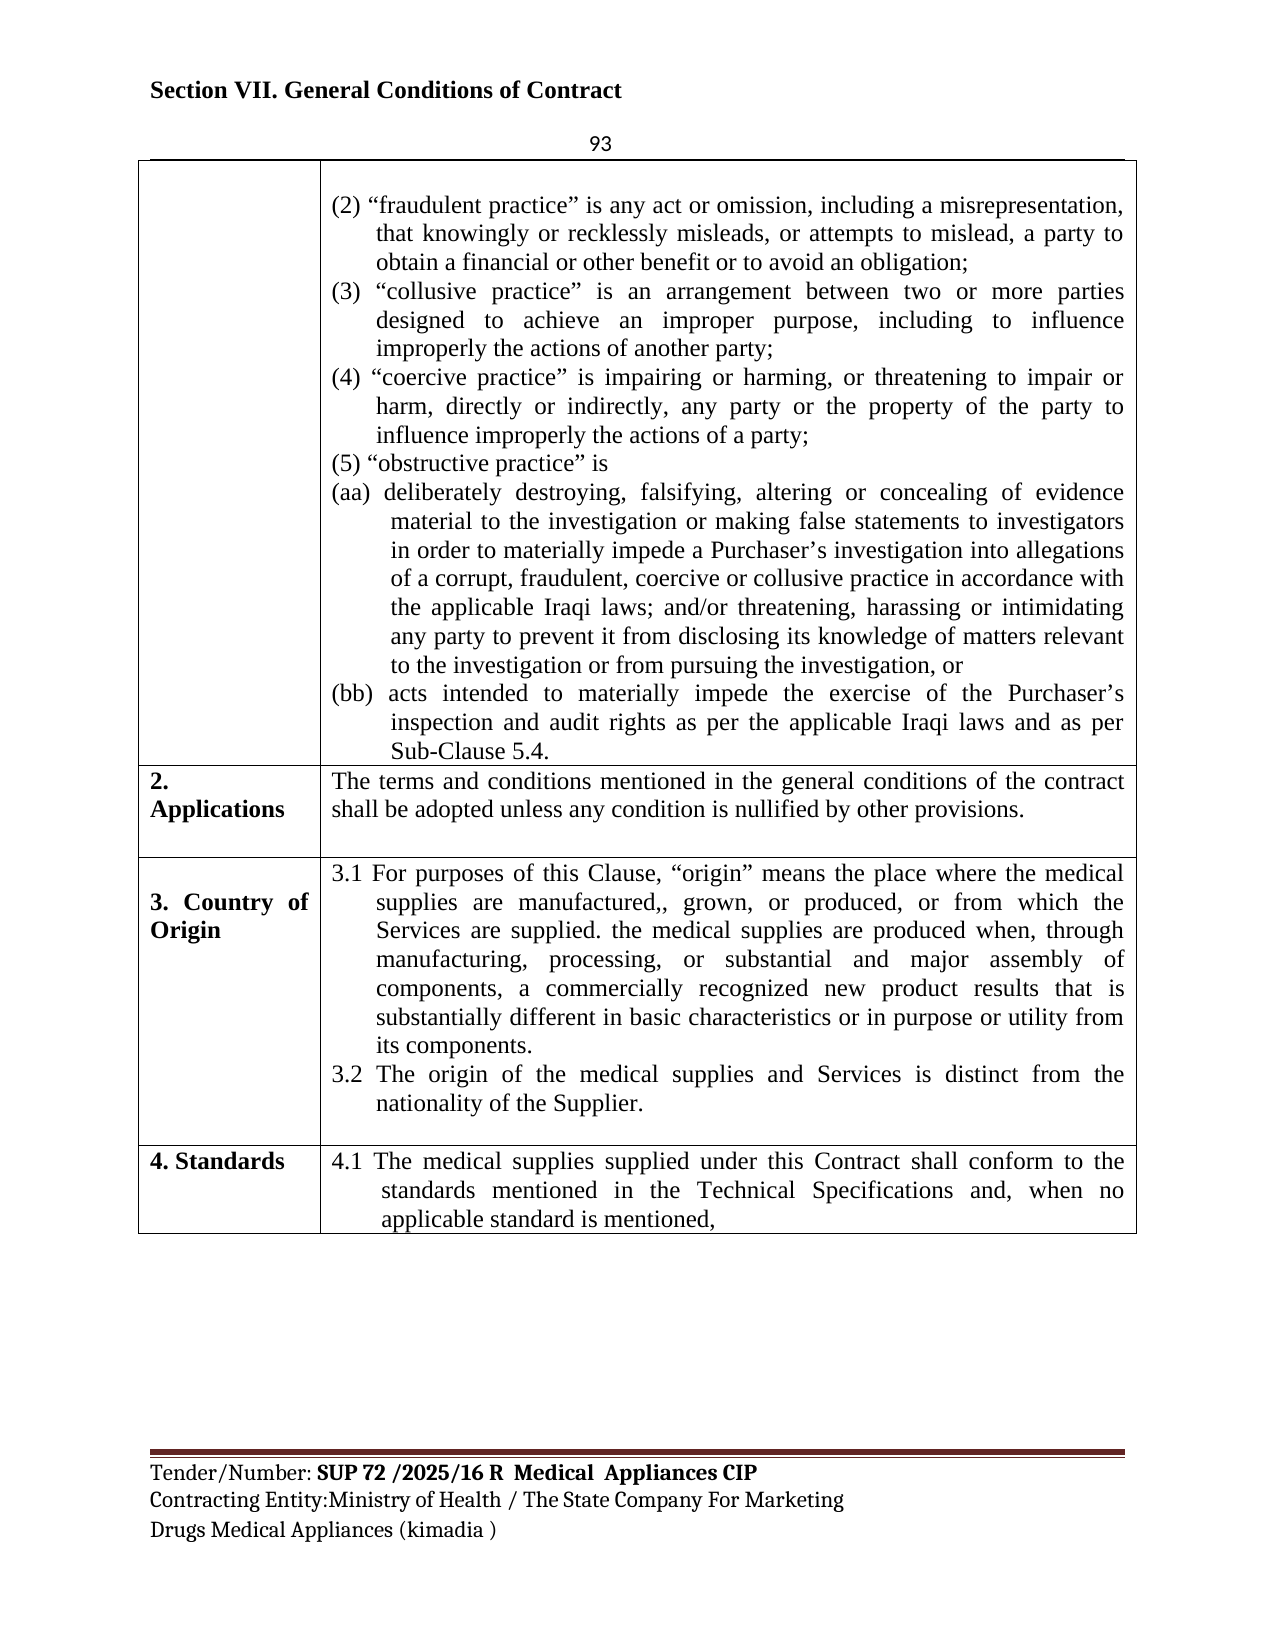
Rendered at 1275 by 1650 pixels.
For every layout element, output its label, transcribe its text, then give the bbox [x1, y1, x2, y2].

table_cell 4. Standards [139, 1146, 320, 1233]
table_cell 2. Applications [139, 766, 320, 857]
table_cell The terms and conditions mentioned in the general conditions of the contract shall be adopted unless any condition is nullified by other provisions. [321, 766, 1136, 857]
table_cell 3. Country of Origin [139, 858, 320, 1145]
table_cell 4.1 The medical supplies supplied under this Contract shall conform to the standards mentioned in the Technical Specifications and, when no applicable standard is mentioned, [321, 1146, 1136, 1233]
table_cell 3.1 For purposes of this Clause, “origin” means the place where the medical supplies are manufactured,, grown, or produced, or from which the Services are supplied. the medical supplies are produced when, through manufacturing, processing, or substantial and major assembly of components, a commercially recognized new product results that is substantially different in basic characteristics or in purpose or utility from its components. 3.2 The origin of the medical supplies and Services is distinct from the nationality of the Supplier. [321, 858, 1136, 1145]
table_cell [139, 161, 320, 765]
table_cell (2) “fraudulent practice” is any act or omission, including a misrepresentation, that knowingly or recklessly misleads, or attempts to mislead, a party to obtain a financial or other benefit or to avoid an obligation; (3) “collusive practice” is an arrangement between two or more parties designed to achieve an improper purpose, including to influence improperly the actions of another party; (4) “coercive practice” is impairing or harming, or threatening to impair or harm, directly or indirectly, any party or the property of the party to influence improperly the actions of a party; (5) “obstructive practice” is (aa) deliberately destroying, falsifying, altering or concealing of evidence material to the investigation or making false statements to investigators in order to materially impede a Purchaser’s investigation into allegations of a corrupt, fraudulent, coercive or collusive practice in accordance with the applicable Iraqi laws; and/or threatening, harassing or intimidating any party to prevent it from disclosing its knowledge of matters relevant to the investigation or from pursuing the investigation, or (bb) acts intended to materially impede the exercise of the Purchaser’s inspection and audit rights as per the applicable Iraqi laws and as per Sub-Clause 5.4. [321, 161, 1136, 765]
